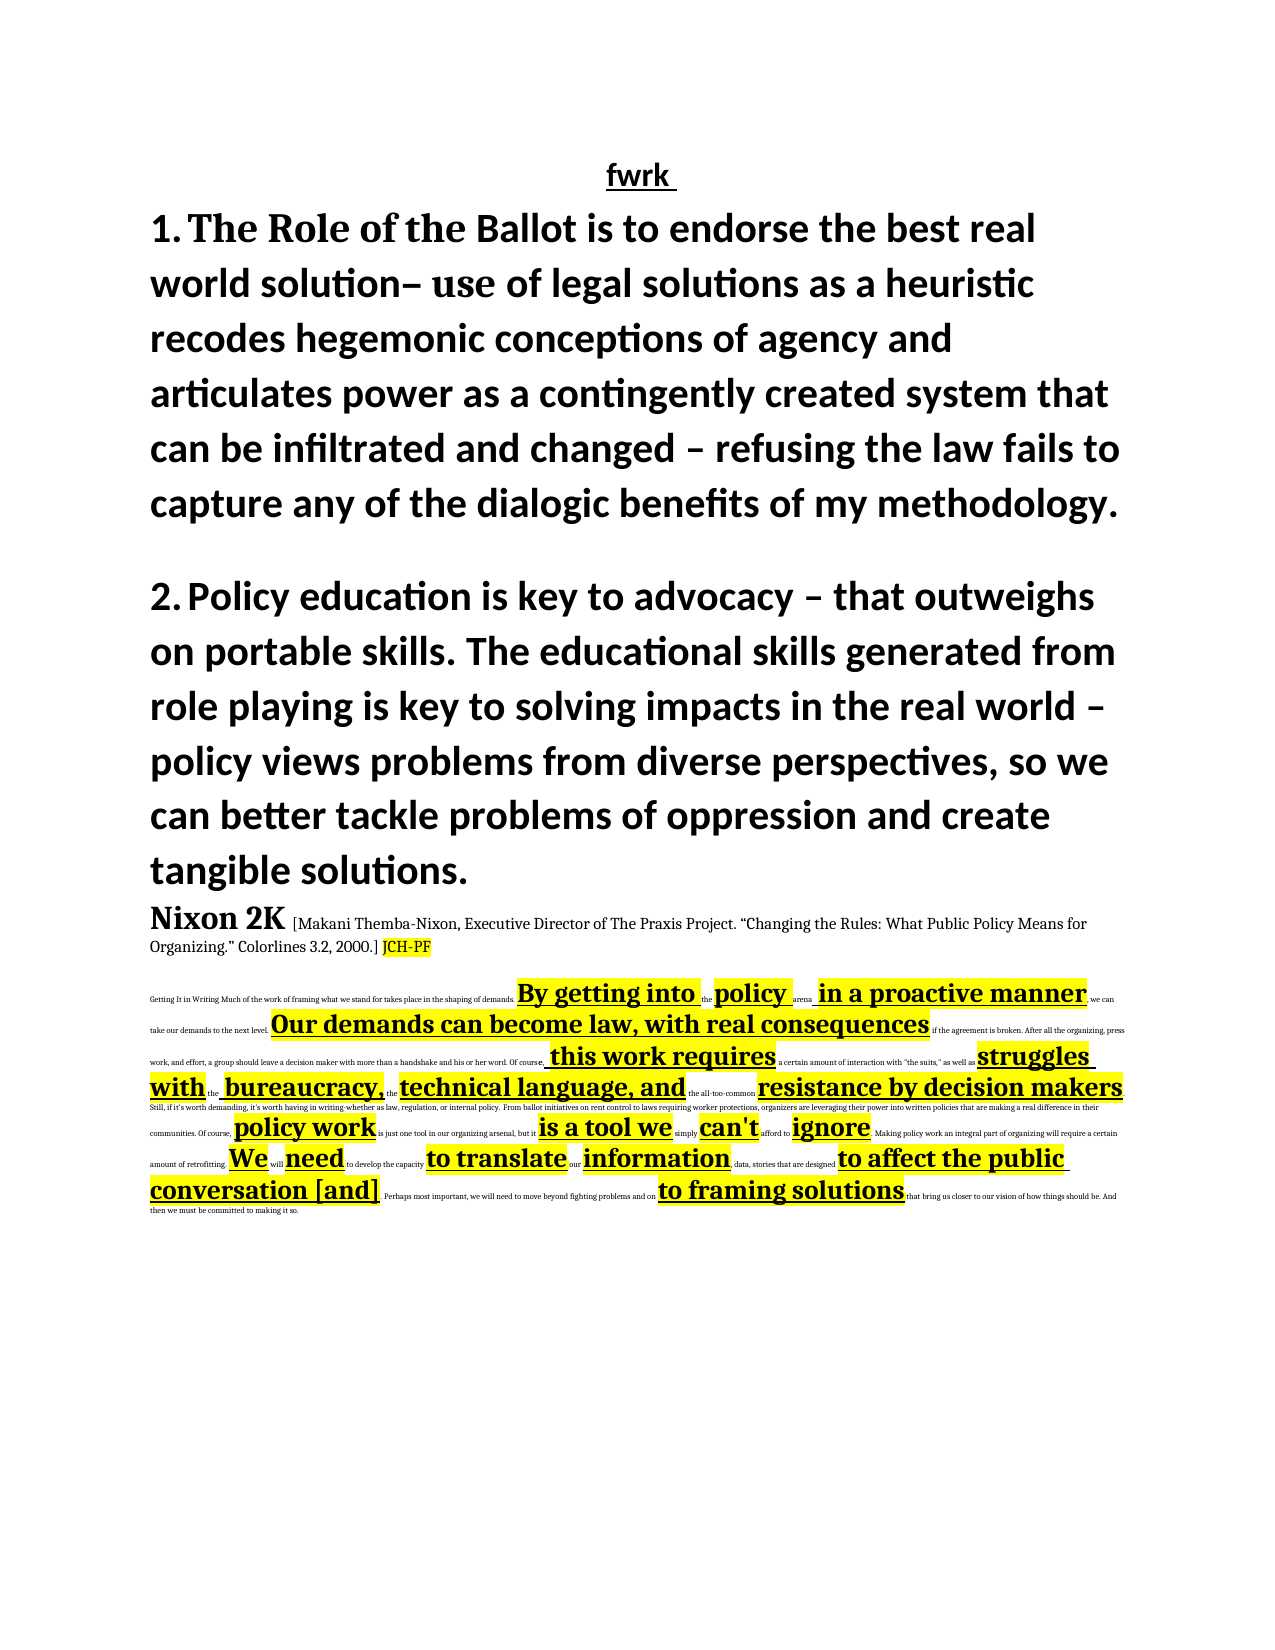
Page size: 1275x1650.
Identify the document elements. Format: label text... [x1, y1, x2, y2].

subtitle fwrk [150, 154, 1125, 195]
text Getting It in Writing Much of the work of framing what we stand for takes place in the shaping of demands. By getting into the policy arena in a proactive manner, we can take our demands to the next level. Our demands can become law, with real consequences if the agreement is broken. After all the organizing, press work, and effort, a group should leave a decision maker with more than a handshake and his or her word. Of course, this work requires a certain amount of interaction with "the suits," as well as struggles with the bureaucracy, the technical language, and the all-too-common resistance by decision makers. Still, if it's worth demanding, it's worth having in writing-whether as law, regulation, or internal policy. From ballot initiatives on rent control to laws requiring worker protections, organizers are leveraging their power into written policies that are making a real difference in their communities. Of course, policy work is just one tool in our organizing arsenal, but it is a tool we simply can't afford to ignore. Making policy work an integral part of organizing will require a certain amount of retrofitting. We will need to develop the capacity to translate our information, data, stories that are designed to affect the public conversation [and]. Perhaps most important, we will need to move beyond fighting problems and on to framing solutions that bring us closer to our vision of how things should be. And then we must be committed to making it so. [150, 978, 1125, 1215]
subtitle Policy education is key to advocacy – that outweighs on portable skills. The educational skills generated from role playing is key to solving impacts in the real world – policy views problems from diverse perspectives, so we can better tackle problems of oppression and create tangible solutions. [150, 570, 1125, 895]
text Nixon 2K [Makani Themba-Nixon, Executive Director of The Praxis Project. “Changing the Rules: What Public Policy Means for Organizing.” Colorlines 3.2, 2000.] JCH-PF [150, 899, 1125, 957]
subtitle The Role of the Ballot is to endorse the best real world solution– use of legal solutions as a heuristic recodes hegemonic conceptions of agency and articulates power as a contingently created system that can be infiltrated and changed – refusing the law fails to capture any of the dialogic benefits of my methodology. [150, 202, 1125, 528]
